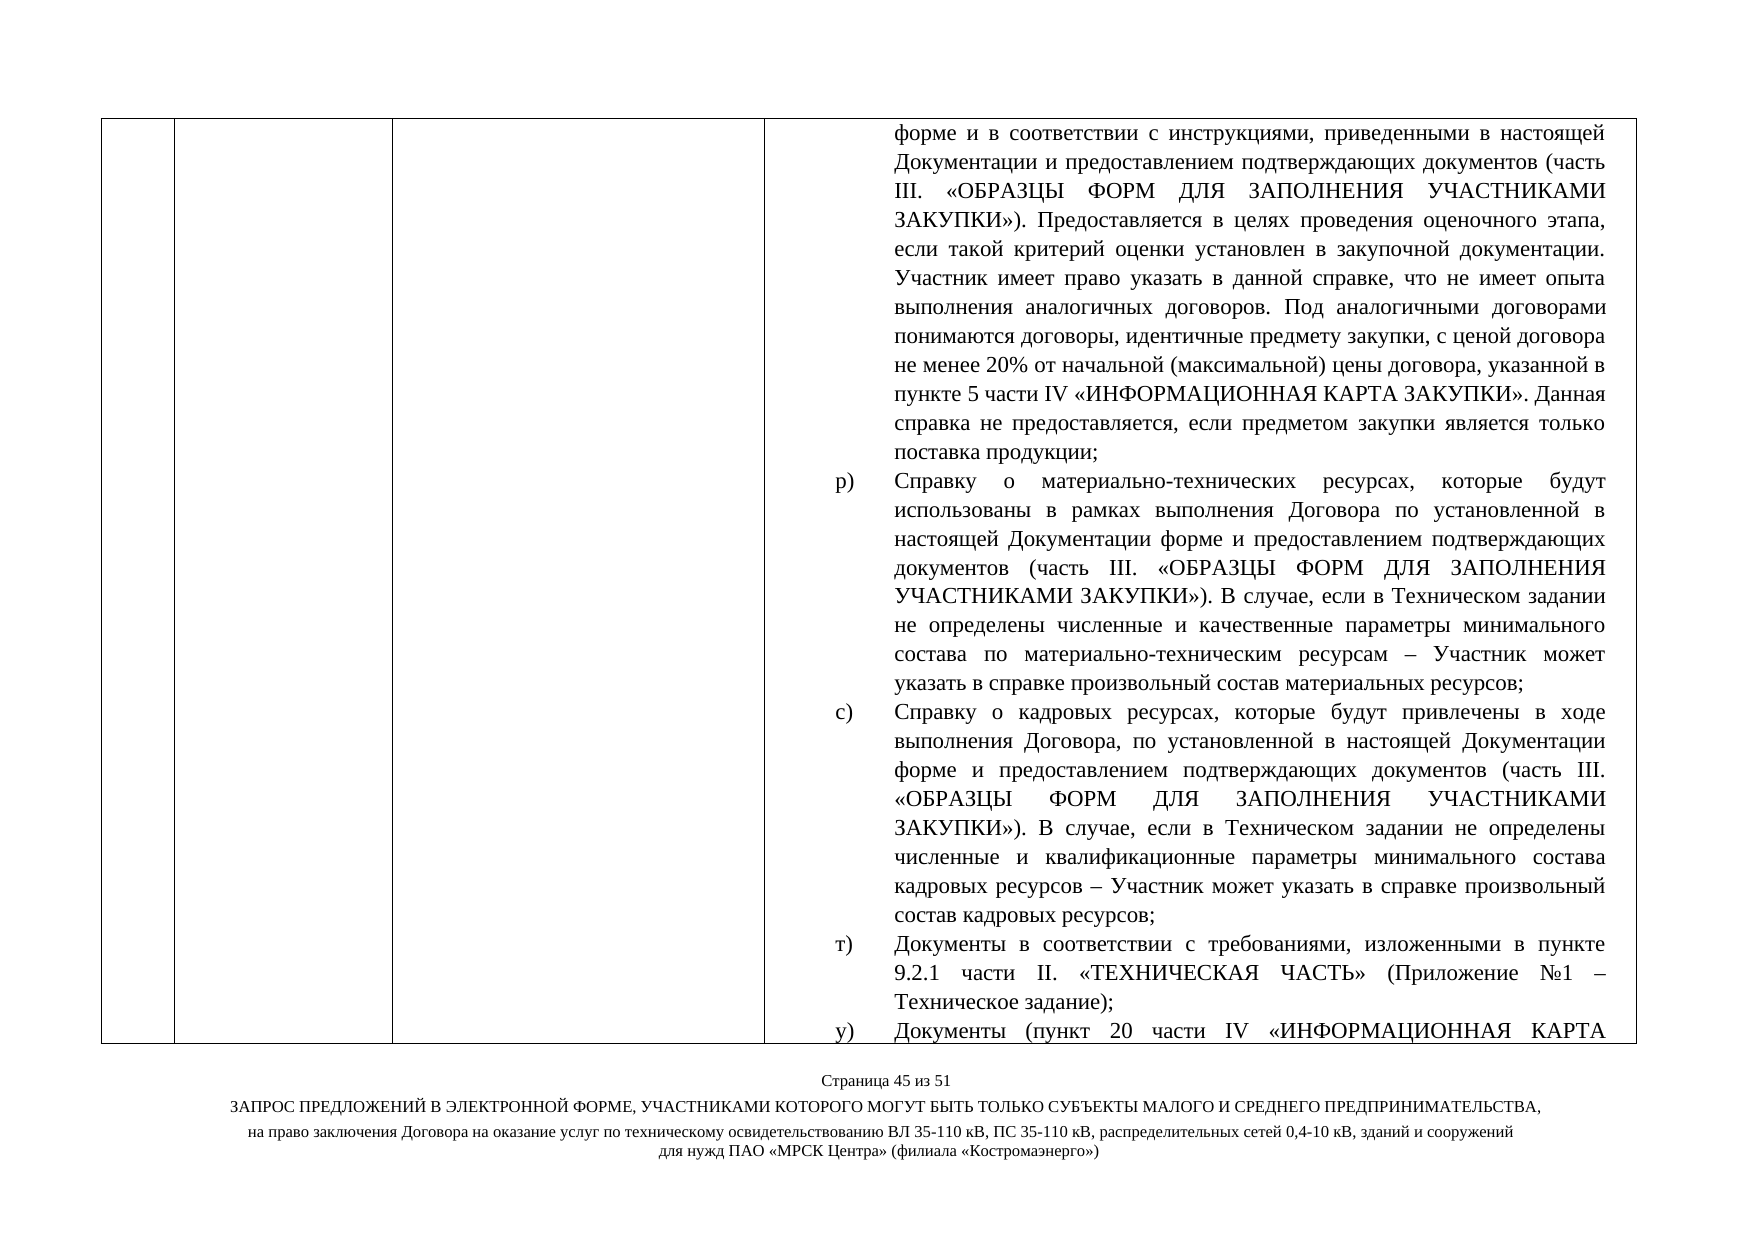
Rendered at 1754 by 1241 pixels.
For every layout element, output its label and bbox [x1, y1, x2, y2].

table_cell [393, 119, 764, 1043]
table_cell [175, 119, 392, 1043]
table_cell [765, 119, 1636, 1043]
table_cell [102, 119, 174, 1043]
